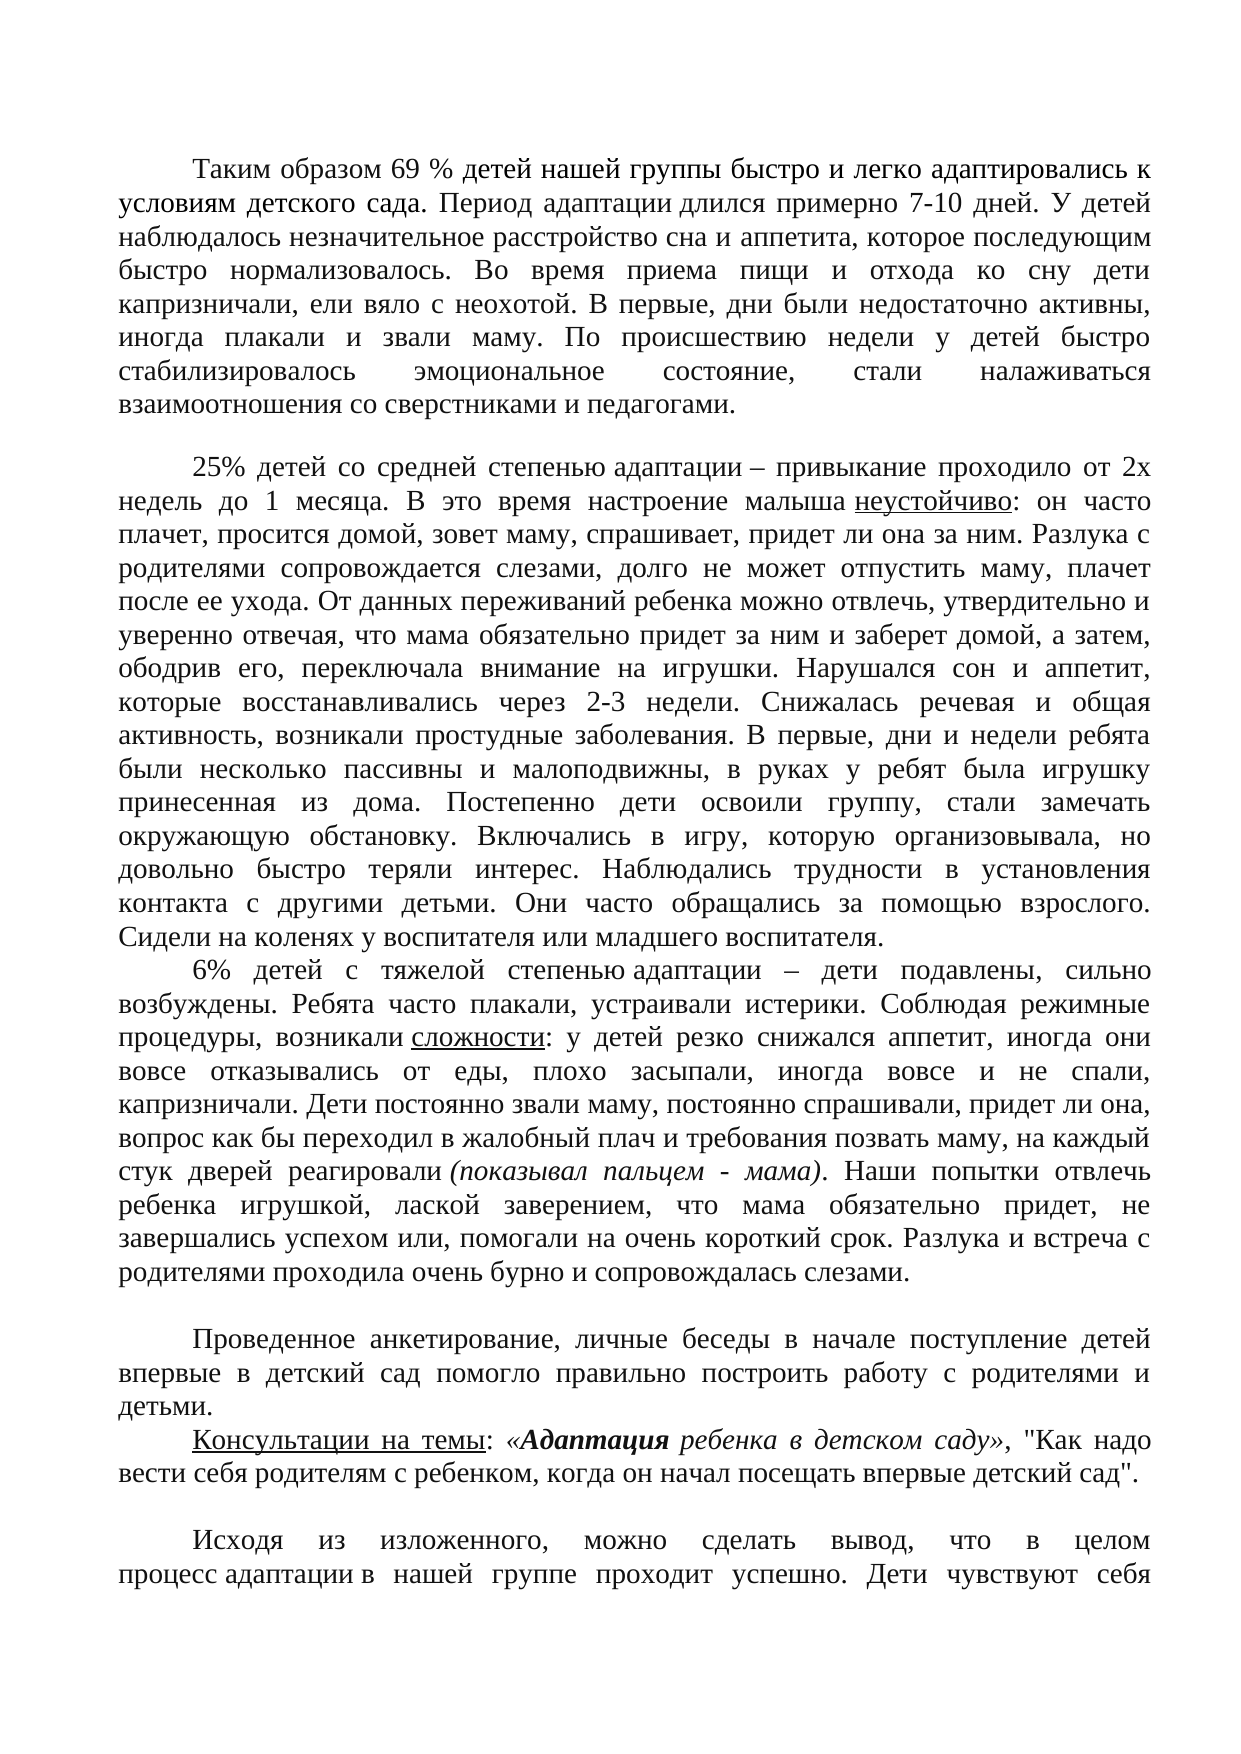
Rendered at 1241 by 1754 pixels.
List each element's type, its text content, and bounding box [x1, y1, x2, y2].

text 25% детей со средней степенью адаптации – привыкание проходило от 2х недель до 1 месяца. В это время настроение малыша неустойчиво: он часто плачет, просится домой, зовет маму, спрашивает, придет ли она за ним. Разлука с родителями сопровождается слезами, долго не может отпустить маму, плачет после ее ухода. От данных переживаний ребенка можно отвлечь, утвердительно и уверенно отвечая, что мама обязательно придет за ним и заберет домой, а затем, ободрив его, переключала внимание на игрушки. Нарушался сон и аппетит, которые восстанавливались через 2-3 недели. Снижалась речевая и общая активность, возникали простудные заболевания. В первые, дни и недели ребята были несколько пассивны и малоподвижны, в руках у ребят была игрушку принесенная из дома. Постепенно дети освоили группу, стали замечать окружающую обстановку. Включались в игру, которую организовывала, но довольно быстро теряли интерес. Наблюдались трудности в установления контакта с другими детьми. Они часто обращались за помощью взрослого. Сидели на коленях у воспитателя или младшего воспитателя. [118, 449, 1152, 952]
text 6% детей с тяжелой степенью адаптации – дети подавлены, сильно возбуждены. Ребята часто плакали, устраивали истерики. Соблюдая режимные процедуры, возникали сложности: у детей резко снижался аппетит, иногда они вовсе отказывались от еды, плохо засыпали, иногда вовсе и не спали, капризничали. Дети постоянно звали маму, постоянно спрашивали, придет ли она, вопрос как бы переходил в жалобный плач и требования позвать маму, на каждый стук дверей реагировали (показывал пальцем - мама). Наши попытки отвлечь ребенка игрушкой, лаской заверением, что мама обязательно придет, не завершались успехом или, помогали на очень короткий срок. Разлука и встреча с родителями проходила очень бурно и сопровождалась слезами. [118, 952, 1152, 1288]
text Таким образом 69 % детей нашей группы быстро и легко адаптировались к условиям детского сада. Период адаптации длился примерно 7-10 дней. У детей наблюдалось незначительное расстройство сна и аппетита, которое последующим быстро нормализовалось. Во время приема пищи и отхода ко сну дети капризничали, ели вяло с неохотой. В первые, дни были недостаточно активны, иногда плакали и звали маму. По происшествию недели у детей быстро стабилизировалось эмоциональное состояние, стали налаживаться взаимоотношения со сверстниками и педагогами. [118, 152, 1152, 420]
text Проведенное анкетирование, личные беседы в начале поступление детей впервые в детский сад помогло правильно построить работу с родителями и детьми. [118, 1321, 1152, 1422]
text Консультации на темы: «Адаптация ребенка в детском саду», "Как надо вести себя родителям с ребенком, когда он начал посещать впервые детский сад". [118, 1422, 1152, 1489]
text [118, 1522, 1152, 1589]
